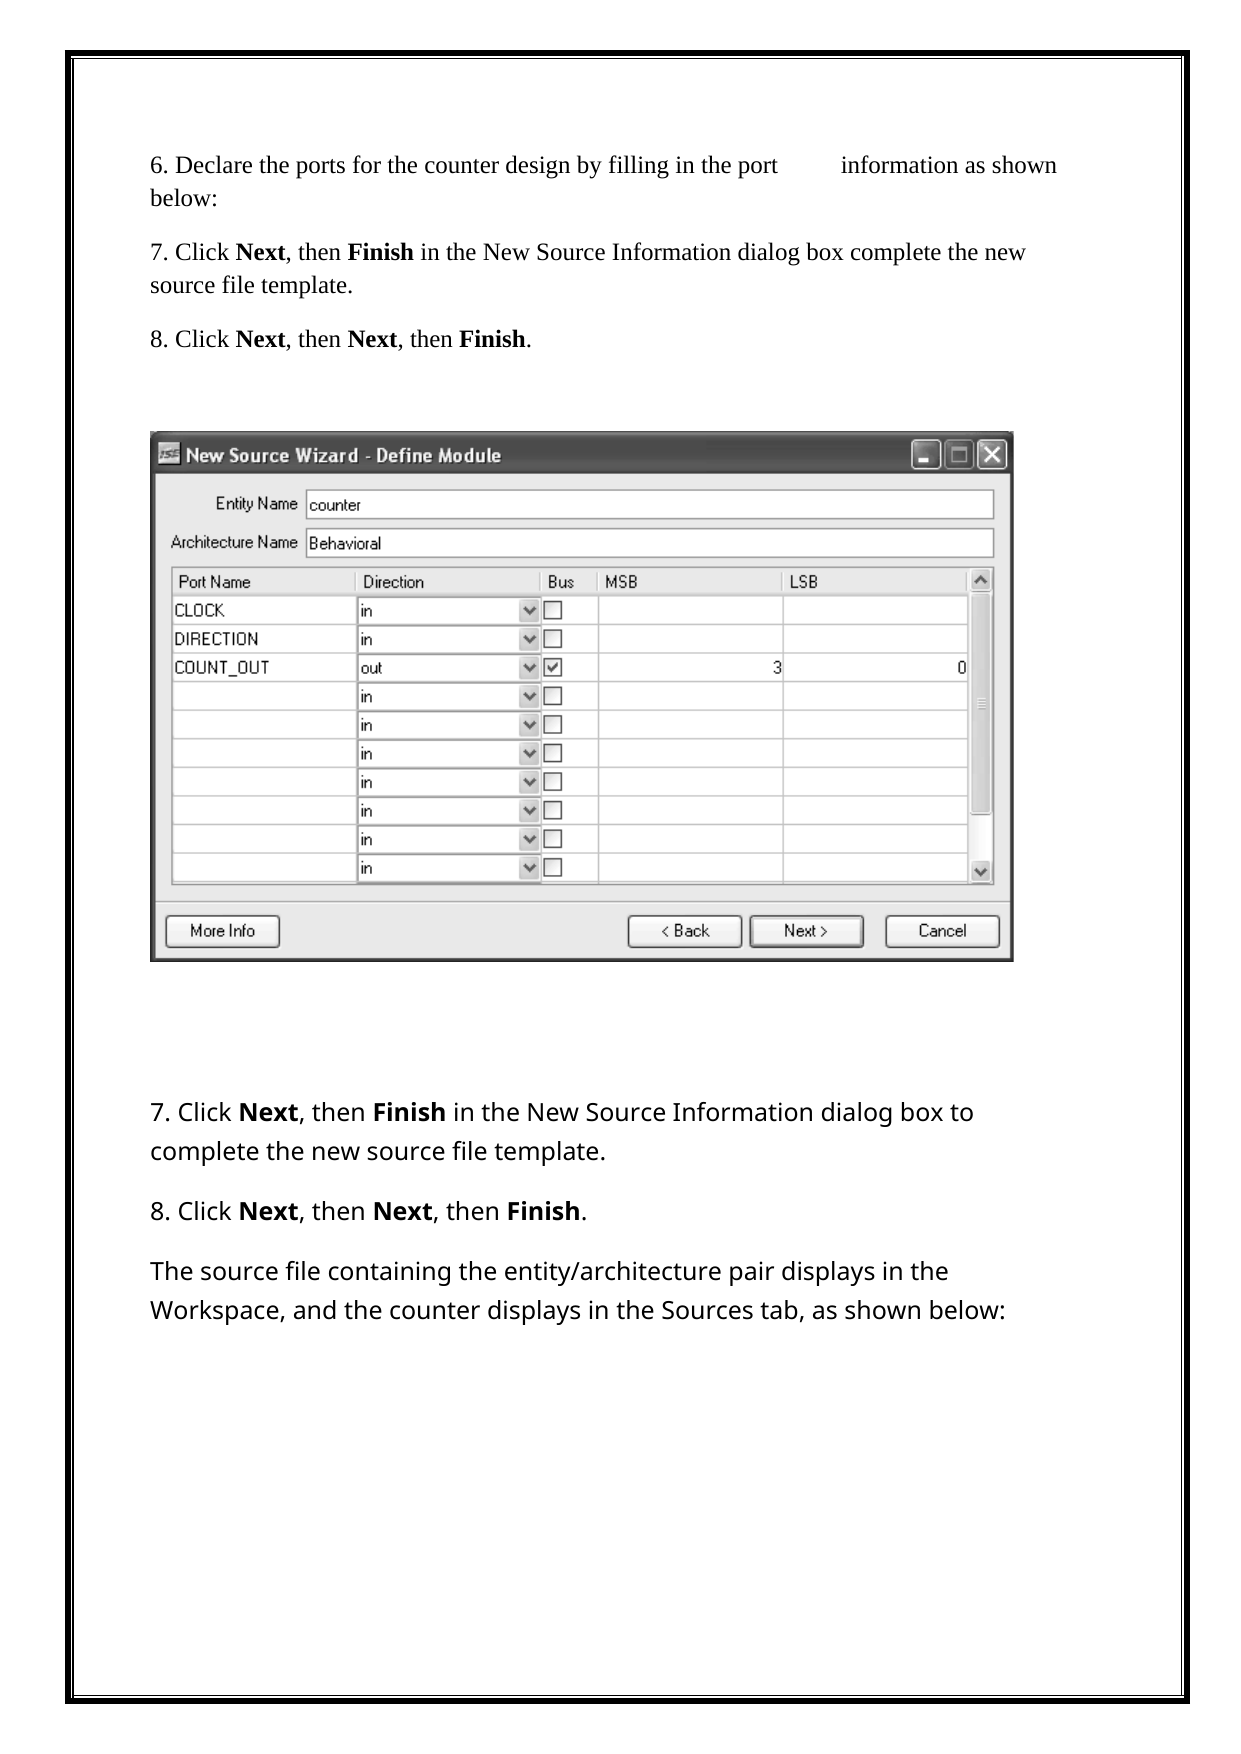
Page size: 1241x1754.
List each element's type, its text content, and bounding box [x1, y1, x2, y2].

text 8. Click Next, then Next, then Finish. [150, 324, 1090, 352]
text 6. Declare the ports for the counter design by filling in the port information as shown below: [150, 150, 1090, 212]
text 7. Click Next, then Finish in the New Source Information dialog box to complete the new source file template. [150, 1094, 1090, 1168]
text 8. Click Next, then Next, then Finish. [150, 1194, 1090, 1228]
text 7. Click Next, then Finish in the New Source Information dialog box complete the new source file template. [150, 237, 1090, 299]
text The source file containing the entity/architecture pair displays in the Workspace, and the counter displays in the Sources tab, as shown below: [150, 1254, 1090, 1327]
